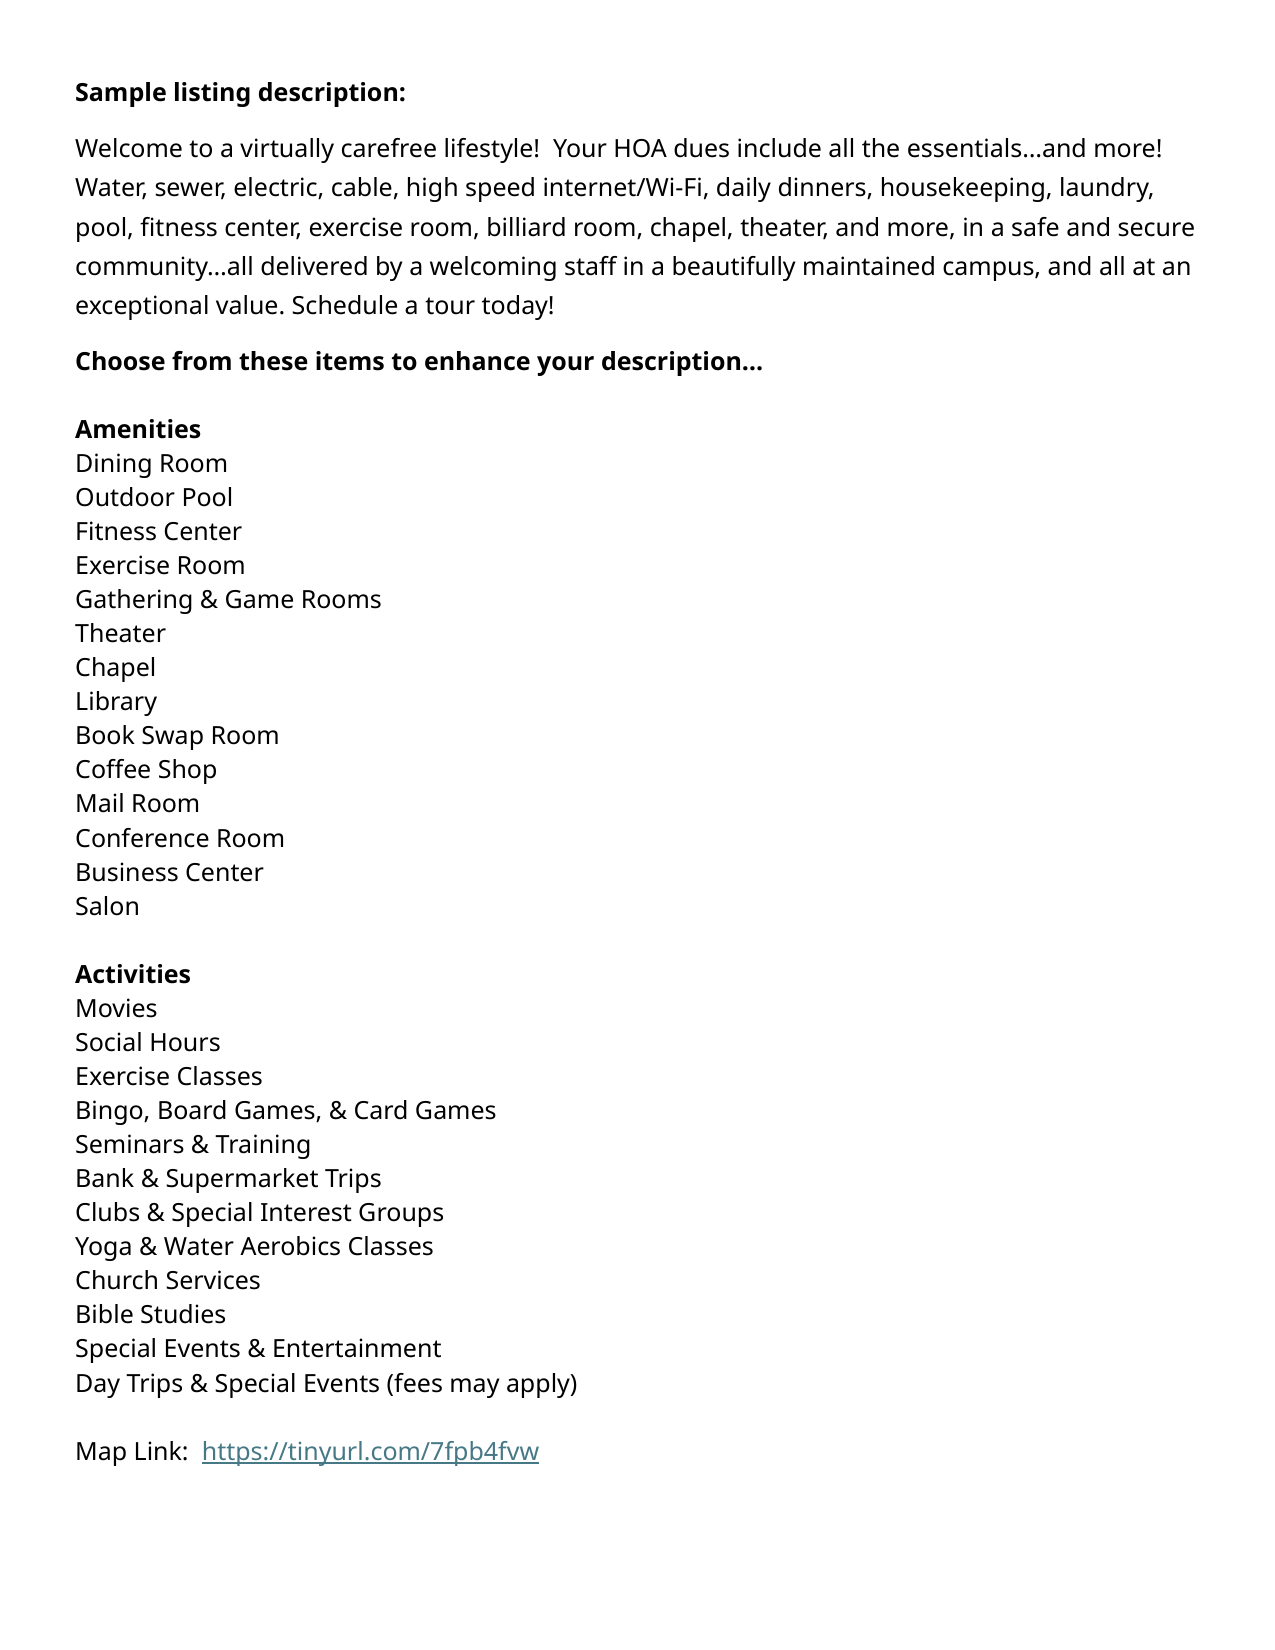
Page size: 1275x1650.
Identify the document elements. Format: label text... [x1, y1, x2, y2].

text Seminars & Training [75, 1127, 1200, 1161]
text Dining Room [75, 446, 1200, 479]
text Mail Room [75, 786, 1200, 820]
text Church Services [75, 1263, 1200, 1297]
text Bank & Supermarket Trips [75, 1161, 1200, 1195]
text Book Swap Room [75, 718, 1200, 752]
text Theater [75, 616, 1200, 650]
text Fitness Center [75, 514, 1200, 548]
text Gathering & Game Rooms [75, 582, 1200, 616]
text Welcome to a virtually carefree lifestyle! Your HOA dues include all the essentials…and more! Water, sewer, electric, cable, high speed internet/Wi-Fi, daily dinners, housekeeping, laundry, pool, fitness center, exercise room, billiard room, chapel, theater, and more, in a safe and secure community…all delivered by a welcoming staff in a beautifully maintained campus, and all at an exceptional value. Schedule a tour today! [75, 131, 1200, 322]
text Library [75, 684, 1200, 718]
text Exercise Classes [75, 1059, 1200, 1093]
text Special Events & Entertainment [75, 1331, 1200, 1365]
text Map Link: https://tinyurl.com/7fpb4fvw [75, 1433, 1200, 1467]
text Conference Room [75, 820, 1200, 854]
text Activities [75, 956, 1200, 991]
text Exercise Room [75, 548, 1200, 582]
text Day Trips & Special Events (fees may apply) [75, 1365, 1200, 1399]
text Business Center [75, 854, 1200, 888]
text Coffee Shop [75, 752, 1200, 786]
text Clubs & Special Interest Groups [75, 1195, 1200, 1229]
text Chapel [75, 650, 1200, 684]
text Movies [75, 991, 1200, 1024]
text Outdoor Pool [75, 479, 1200, 514]
text Sample listing description: [75, 75, 1200, 109]
text Yoga & Water Aerobics Classes [75, 1229, 1200, 1263]
text Salon [75, 888, 1200, 922]
text Choose from these items to enhance your description… [75, 343, 1200, 377]
text Bible Studies [75, 1297, 1200, 1331]
text Bingo, Board Games, & Card Games [75, 1093, 1200, 1127]
text Amenities [75, 411, 1200, 446]
text Social Hours [75, 1024, 1200, 1059]
